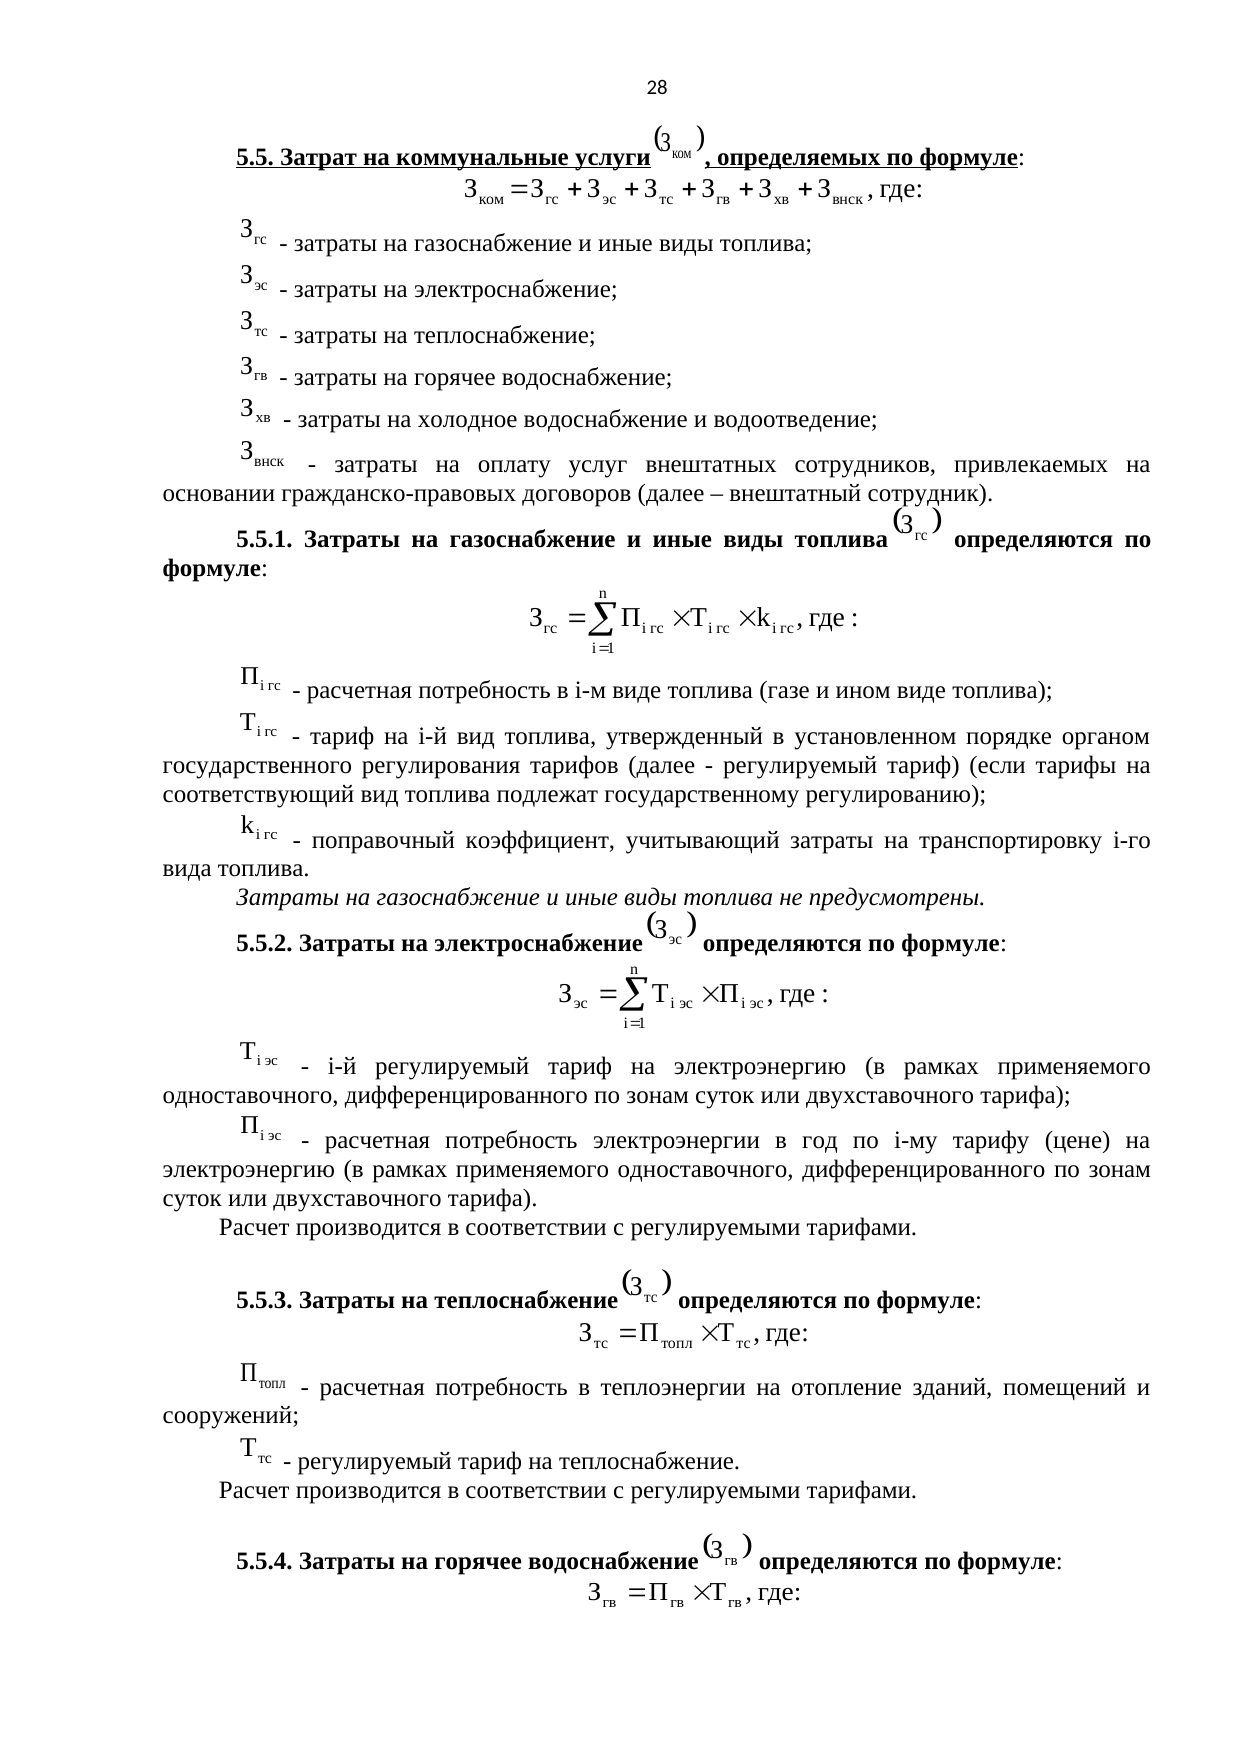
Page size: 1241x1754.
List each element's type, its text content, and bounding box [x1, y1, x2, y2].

text - затраты на холодное водоснабжение и водоотведение; [162, 390, 1152, 432]
text - затраты на горячее водоснабжение; [162, 348, 1152, 390]
text - поправочный коэффициент, учитывающий затраты на транспортировку i-го вида топлива. [162, 808, 1152, 882]
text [162, 1475, 1152, 1504]
text - регулируемый тариф на теплоснабжение. [162, 1429, 1152, 1475]
text - затраты на электроснабжение; [162, 257, 1152, 303]
text Затраты на газоснабжение и иные виды топлива не предусмотрены. [162, 882, 1152, 911]
text - тариф на i-й вид топлива, утвержденный в установленном порядке органом государственного регулирования тарифов (далее - регулируемый тариф) (если тарифы на соответствующий вид топлива подлежат государственному регулированию); [162, 704, 1152, 808]
text - i-й регулируемый тариф на электроэнергию (в рамках применяемого одноставочного, дифференцированного по зонам суток или двухставочного тарифа); [162, 1034, 1152, 1108]
text 5.5.4. Затраты на горячее водоснабжение определяются по формуле: [162, 1533, 1152, 1575]
text - расчетная потребность в i-м виде топлива (газе и ином виде топлива); [162, 658, 1152, 704]
text - затраты на газоснабжение и иные виды топлива; [162, 211, 1152, 257]
text - расчетная потребность электроэнергии в год по i-му тарифу (цене) на электроэнергию (в рамках применяемого одноставочного, дифференцированного по зонам суток или двухставочного тарифа). [162, 1108, 1152, 1212]
text 5.5.2. Затраты на электроснабжение определяются по формуле: [162, 911, 1152, 957]
text 5.5. Затрат на коммунальные услуги, определяемых по формуле: [162, 125, 1152, 171]
text - расчетная потребность в теплоэнергии на отопление зданий, помещений и сооружений; [162, 1355, 1152, 1429]
text Расчет производится в соответствии с регулируемыми тарифами. [162, 1212, 1152, 1241]
text 5.5.1. Затраты на газоснабжение и иные виды топлива определяются по формуле: [162, 507, 1152, 582]
text - затраты на оплату услуг внештатных сотрудников, привлекаемых на основании гражданско-правовых договоров (далее – внештатный сотрудник). [162, 432, 1152, 507]
text - затраты на теплоснабжение; [162, 303, 1152, 348]
text 5.5.3. Затраты на теплоснабжение определяются по формуле: [162, 1268, 1152, 1314]
